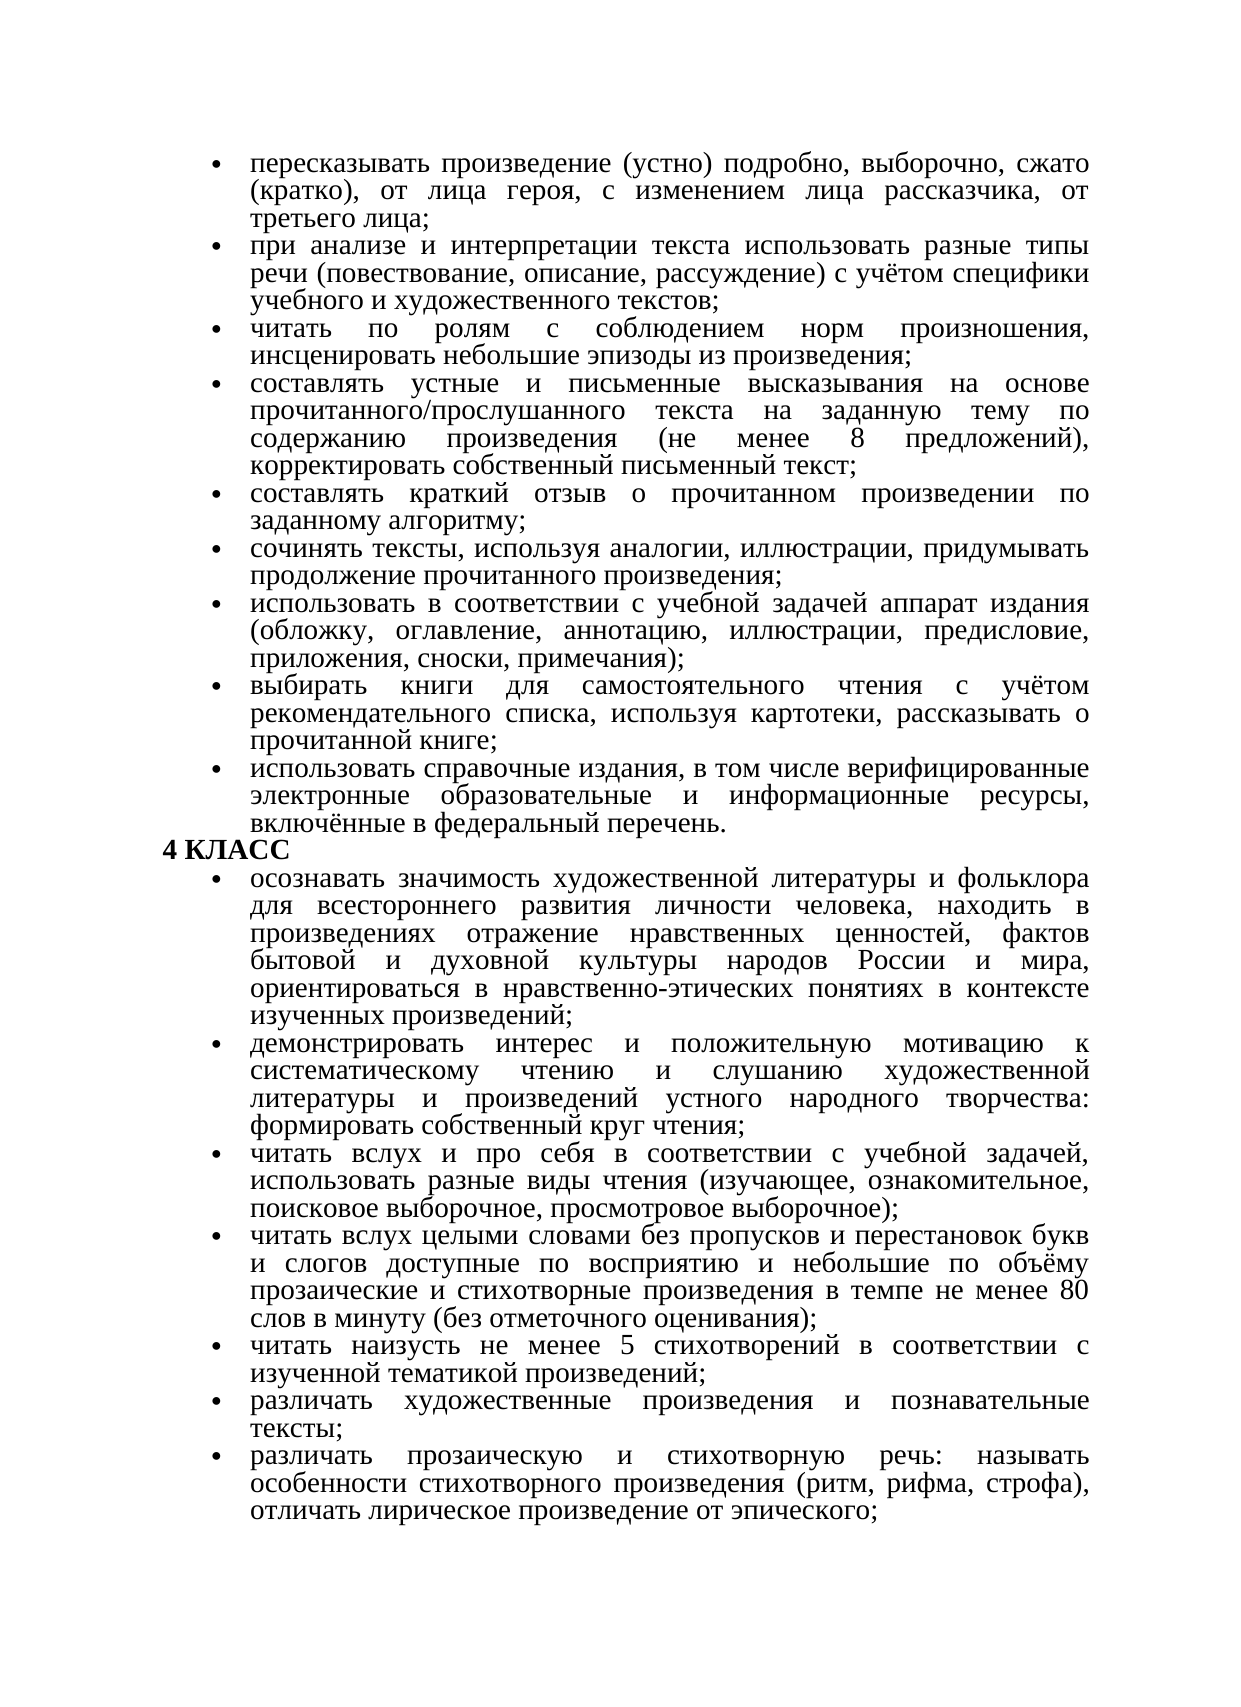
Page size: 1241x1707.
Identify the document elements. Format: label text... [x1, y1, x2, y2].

list составлять краткий отзыв о прочитанном произведении по заданному алгоритму; [212, 480, 1090, 535]
list читать наизусть не менее 5 стихотворений в соответствии с изученной тематикой произведений; [212, 1332, 1090, 1387]
list использовать в соответствии с учебной задачей аппарат издания (обложку, оглавление, аннотацию, иллюстрации, предисловие, приложения, сноски, примечания); [212, 590, 1090, 672]
list выбирать книги для самостоятельного чтения с учётом рекомендательного списка, используя картотеки, рассказывать о прочитанной книге; [212, 672, 1090, 755]
list читать вслух и про себя в соответствии с учебной задачей, использовать разные виды чтения (изучающее, ознакомительное, поисковое выборочное, просмотровое выборочное); [212, 1140, 1090, 1222]
text 4 КЛАСС [162, 837, 1090, 865]
list читать вслух целыми словами без пропусков и перестановок букв и слогов доступные по восприятию и небольшие по объёму прозаические и стихотворные произведения в темпе не менее 80 слов в минуту (без отметочного оценивания); [212, 1222, 1090, 1332]
list пересказывать произведение (устно) подробно, выборочно, сжато (кратко), от лица героя, с изменением лица рассказчика, от третьего лица; [212, 150, 1090, 232]
list различать художественные произведения и познавательные тексты; [212, 1387, 1090, 1442]
list использовать справочные издания, в том числе верифицированные электронные образовательные и информационные ресурсы, включённые в федеральный перечень. [212, 755, 1090, 837]
list читать по ролям с соблюдением норм произношения, инсценировать небольшие эпизоды из произведения; [212, 315, 1090, 370]
list при анализе и интерпретации текста использовать разные типы речи (повествование, описание, рассуждение) с учётом специфики учебного и художественного текстов; [212, 232, 1090, 315]
list различать прозаическую и стихотворную речь: называть особенности стихотворного произведения (ритм, рифма, строфа), отличать лирическое произведение от эпического; [212, 1442, 1090, 1525]
list демонстрировать интерес и положительную мотивацию к систематическому чтению и слушанию художественной литературы и произведений устного народного творчества: формировать собственный круг чтения; [212, 1030, 1090, 1140]
list сочинять тексты, используя аналогии, иллюстрации, придумывать продолжение прочитанного произведения; [212, 535, 1090, 590]
list осознавать значимость художественной литературы и фольклора для всестороннего развития личности человека, находить в произведениях отражение нравственных ценностей, фактов бытовой и духовной культуры народов России и мира, ориентироваться в нравственно-этических понятиях в контексте изученных произведений; [212, 865, 1090, 1030]
list составлять устные и письменные высказывания на основе прочитанного/прослушанного текста на заданную тему по содержанию произведения (не менее 8 предложений), корректировать собственный письменный текст; [212, 370, 1090, 480]
